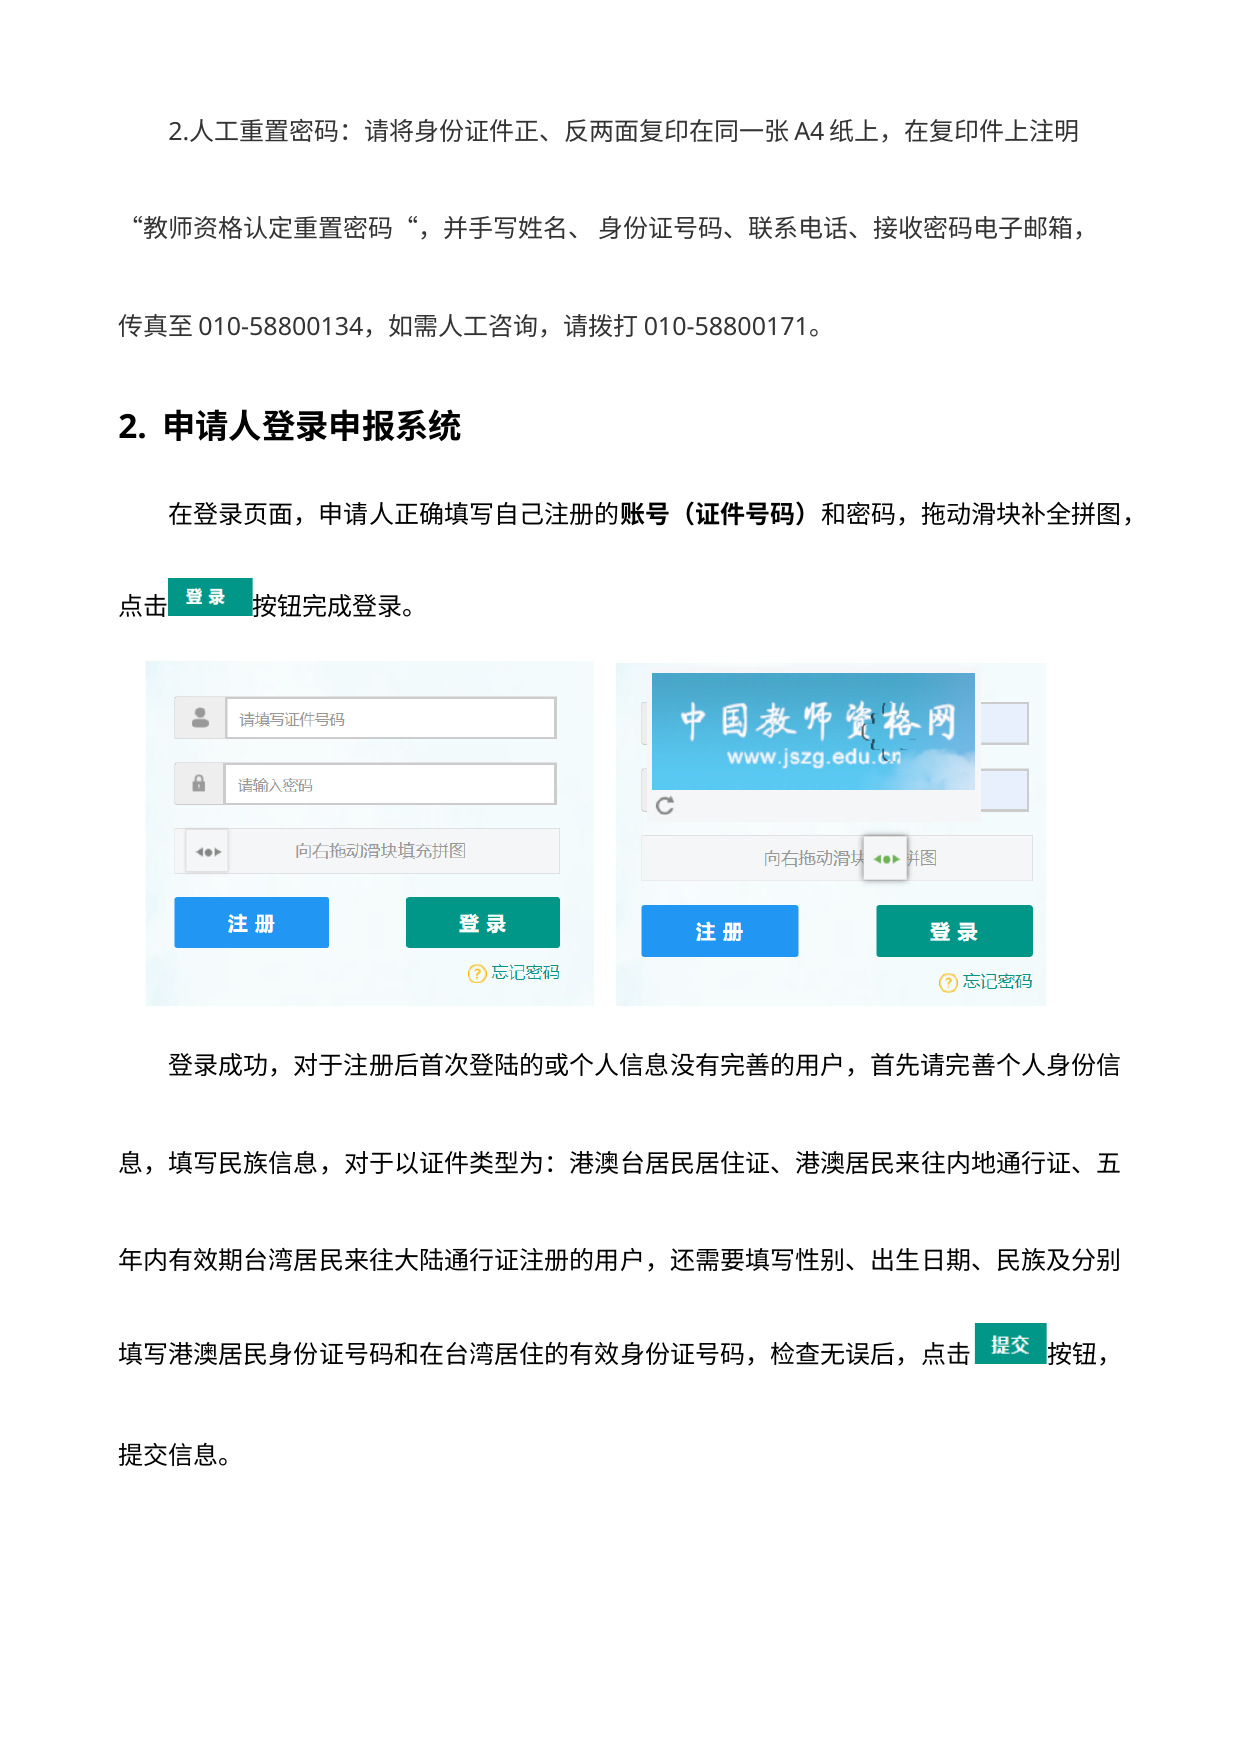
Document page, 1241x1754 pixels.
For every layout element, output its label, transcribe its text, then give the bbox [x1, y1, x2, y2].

picture [145, 661, 594, 1006]
picture [168, 578, 253, 616]
subtitle 申请人登录申报系统 [118, 391, 1122, 456]
text 登录成功，对于注册后首次登陆的或个人信息没有完善的用户，首先请完善个人身份信息，填写民族信息，对于以证件类型为：港澳台居民居住证、港澳居民来往内地通行证、五年内有效期台湾居民来往大陆通行证注册的用户，还需要填写性别、出生日期、民族及分别填写港澳居民身份证号码和在台湾居住的有效身份证号码，检查无误后，点击按钮，提交信息。 [118, 1031, 1122, 1486]
picture [615, 663, 1047, 1006]
text 在登录页面，申请人正确填写自己注册的账号（证件号码）和密码，拖动滑块补全拼图，点击按钮完成登录。 [118, 481, 1122, 643]
text 2.人工重置密码：请将身份证件正、反两面复印在同一张A4纸上，在复印件上注明“教师资格认定重置密码“，并手写姓名、 身份证号码、联系电话、接收密码电子邮箱， 传真至010-58800134，如需人工咨询，请拨打010-58800171。 [118, 97, 1122, 357]
picture [974, 1323, 1047, 1364]
